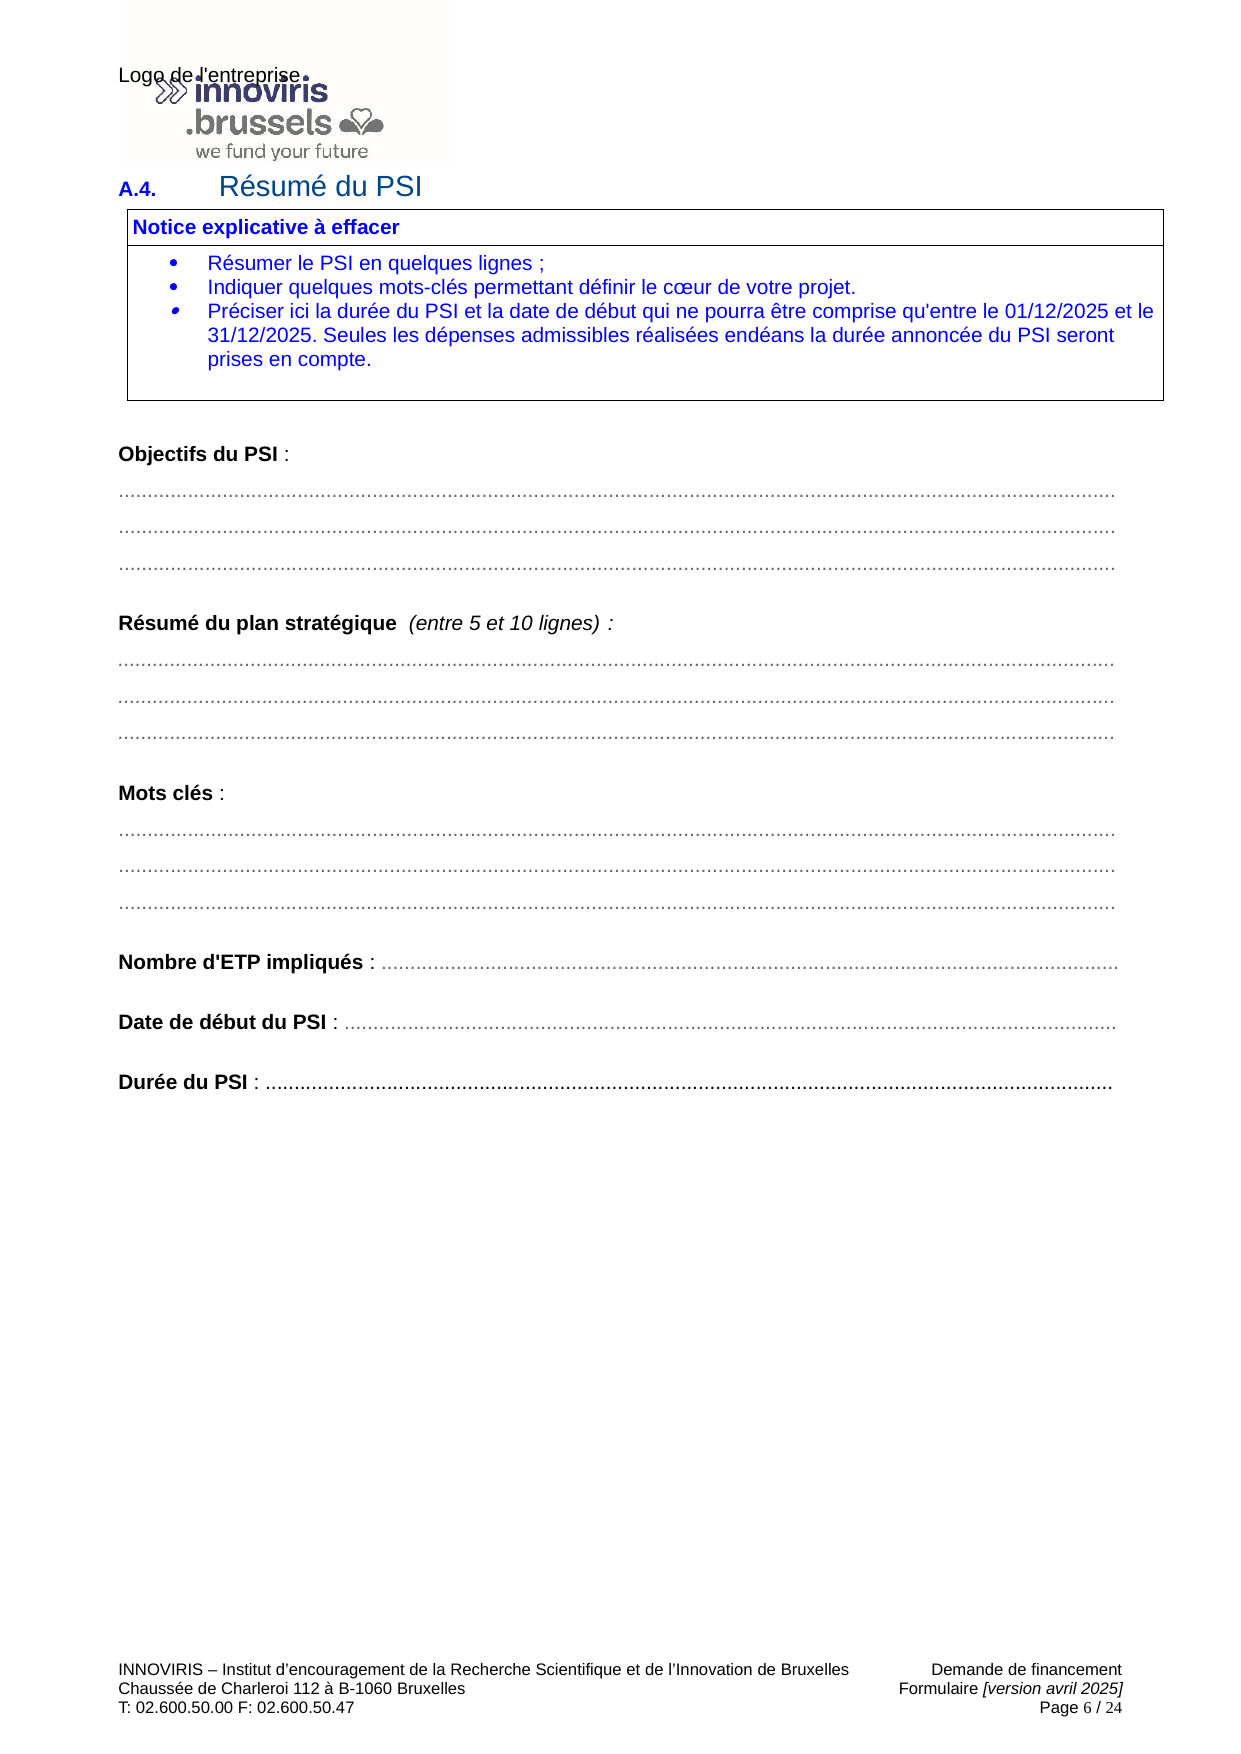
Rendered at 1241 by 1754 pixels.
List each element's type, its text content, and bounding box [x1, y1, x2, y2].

text Date de début du PSI : ...................................................................................................................................... [118, 1010, 1122, 1034]
text ............................................................................................................................................................................. [118, 684, 1122, 708]
text ............................................................................................................................................................................. [118, 478, 1122, 502]
text ............................................................................................................................................................................. [118, 817, 1122, 841]
table_header Notice explicative à effacer [128, 210, 1163, 245]
picture [119, 0, 455, 163]
text ............................................................................................................................................................................. [118, 720, 1122, 744]
text ............................................................................................................................................................................. [118, 551, 1122, 575]
text Objectifs du PSI : [118, 441, 1122, 465]
table_cell Résumer le PSI en quelques lignes ; Indiquer quelques mots-clés permettant définir le cœur de votre projet. Préciser ici la durée du PSI et la date de début qui ne pourra être comprise qu'entre le 01/12/2025 et le 31/12/2025. Seules les dépenses admissibles réalisées endéans la durée annoncée du PSI seront prises en compte. [128, 246, 1163, 400]
subtitle Résumé du PSI [118, 169, 1122, 203]
text ............................................................................................................................................................................. [118, 514, 1122, 538]
text Résumé du plan stratégique (entre 5 et 10 lignes) : [118, 611, 1122, 635]
text Mots clés : [118, 780, 1122, 804]
text ............................................................................................................................................................................. [118, 889, 1122, 913]
text ............................................................................................................................................................................. [118, 647, 1122, 671]
text Nombre d'ETP impliqués : ................................................................................................................................ [118, 950, 1122, 974]
text Durée du PSI : ................................................................................................................................................... [118, 1070, 1122, 1094]
text ............................................................................................................................................................................. [118, 853, 1122, 877]
